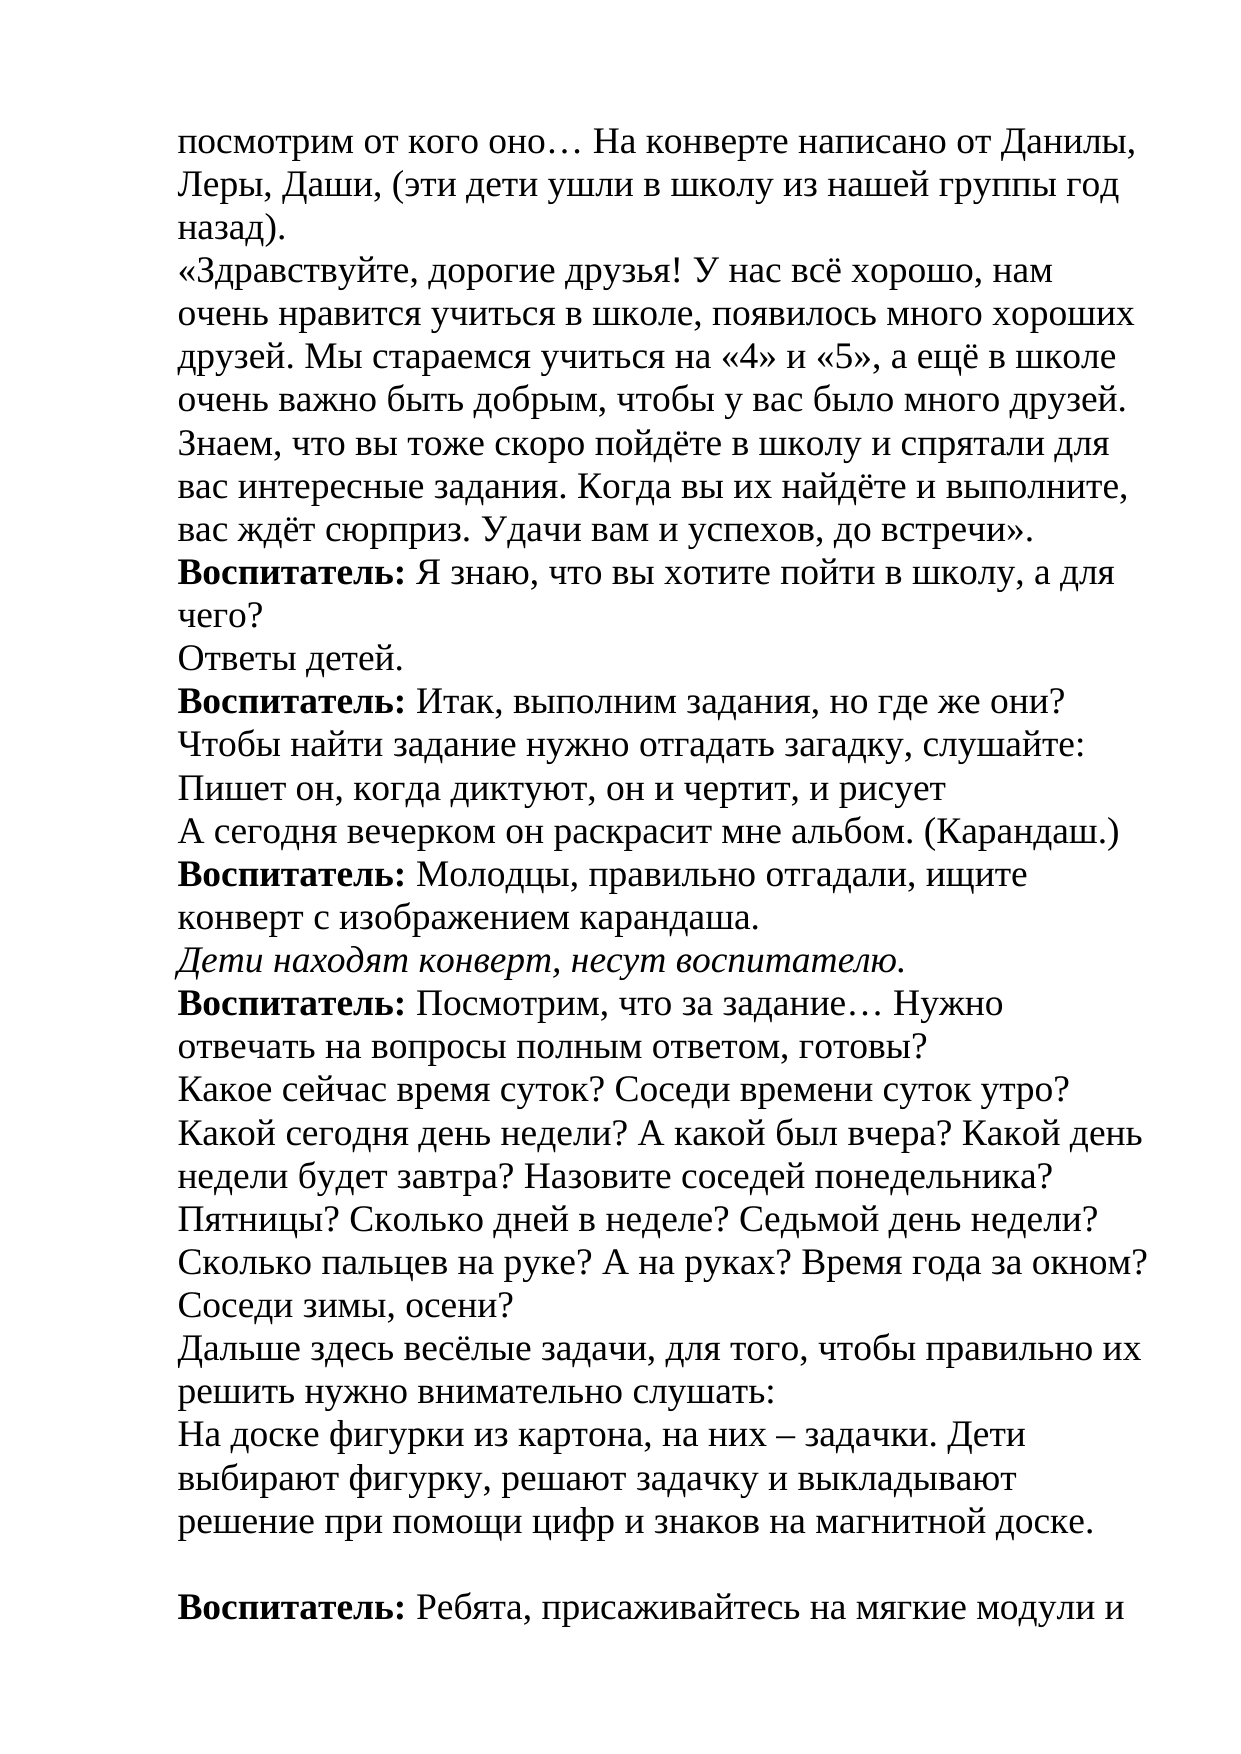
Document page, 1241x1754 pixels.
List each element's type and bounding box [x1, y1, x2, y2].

text [177, 118, 1152, 1627]
